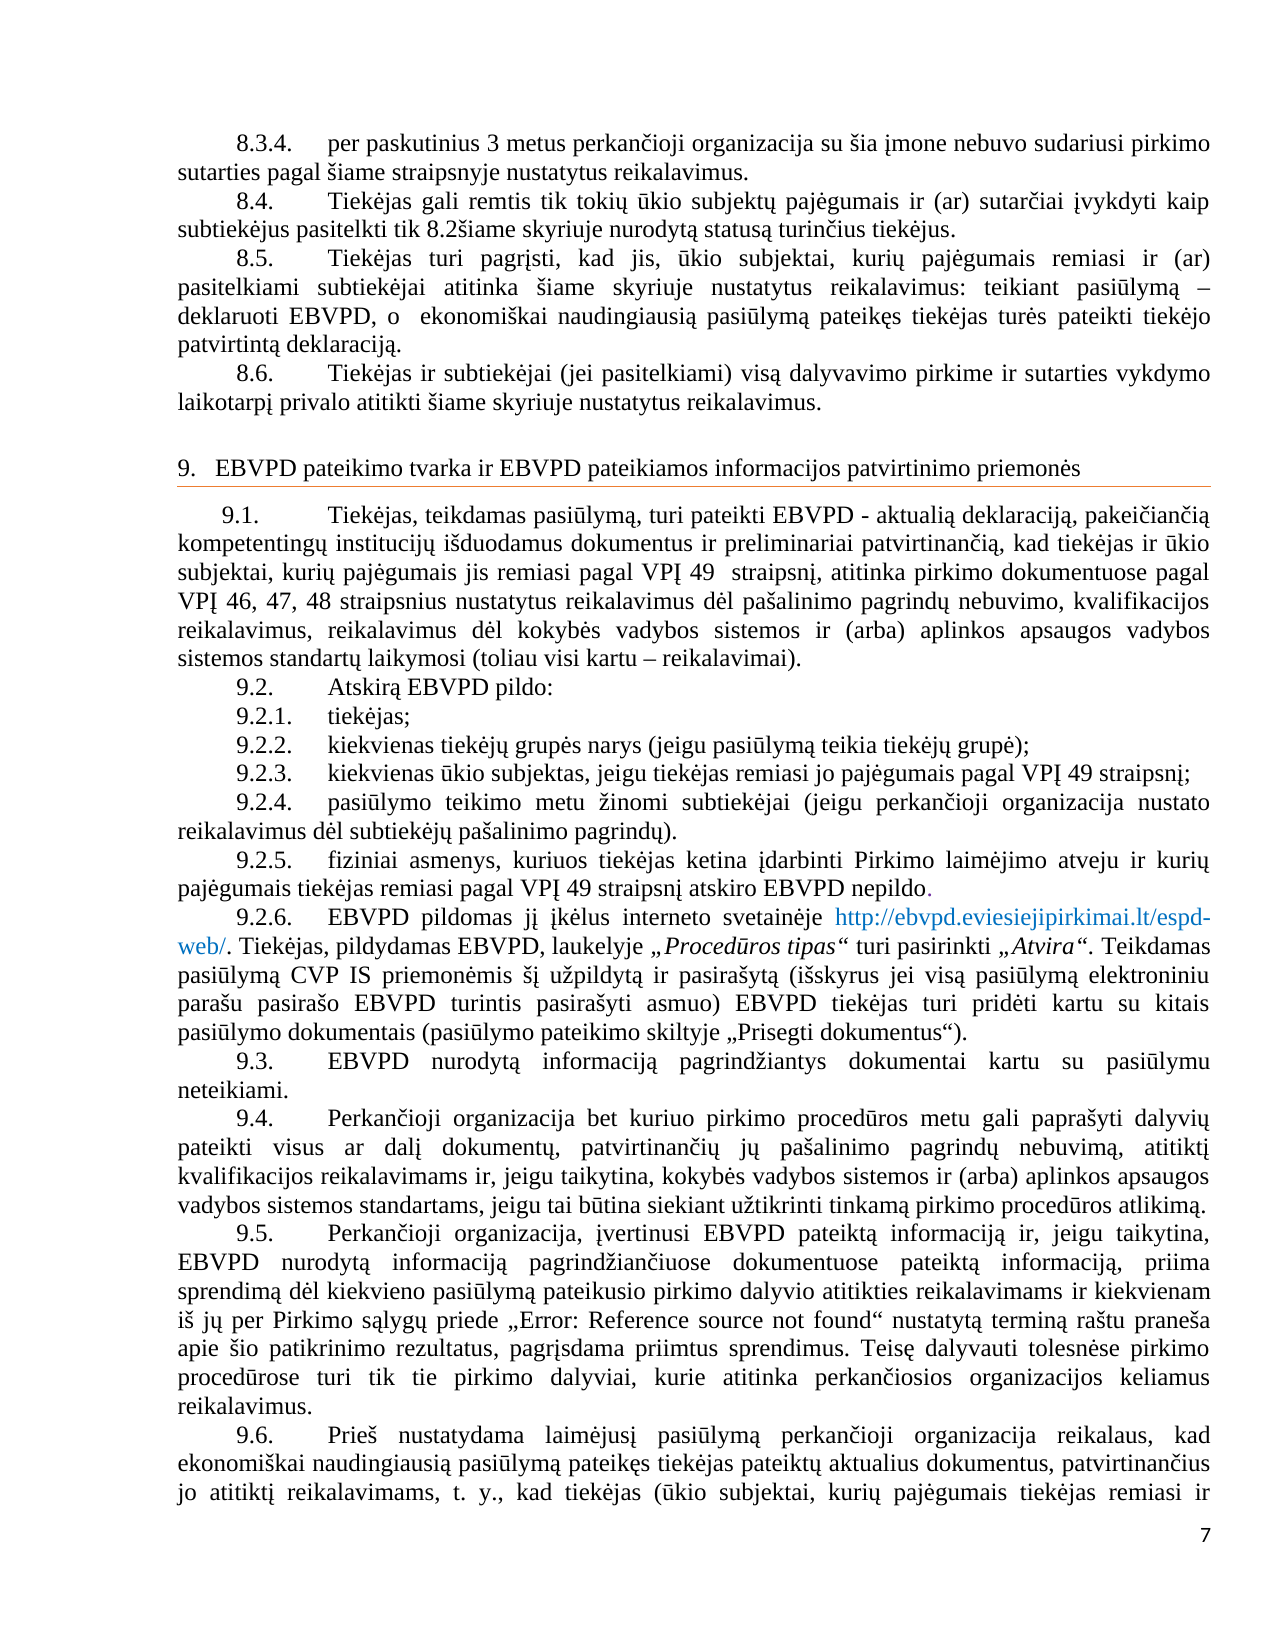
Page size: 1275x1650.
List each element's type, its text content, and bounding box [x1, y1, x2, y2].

list Tiekėjas gali remtis tik tokių ūkio subjektų pajėgumais ir (ar) sutarčiai įvykdyti kaip subtiekėjus pasitelkti tik ‎šiame skyriuje nurodytą statusą turinčius tiekėjus. [177, 186, 1211, 243]
list Atskirą EBVPD pildo: [177, 672, 1211, 701]
list Tiekėjas, teikdamas pasiūlymą, turi pateikti EBVPD - aktualią deklaraciją, pakeičiančią kompetentingų institucijų išduodamus dokumentus ir preliminariai patvirtinančią, kad tiekėjas ir ūkio subjektai, kurių pajėgumais jis remiasi pagal VPĮ 49 straipsnį, atitinka pirkimo dokumentuose pagal VPĮ 46, 47, 48 straipsnius nustatytus reikalavimus dėl pašalinimo pagrindų nebuvimo, kvalifikacijos reikalavimus, reikalavimus dėl kokybės vadybos sistemos ir (arba) aplinkos apsaugos vadybos sistemos standartų laikymosi (toliau visi kartu – reikalavimai). [177, 500, 1211, 672]
list pasiūlymo teikimo metu žinomi subtiekėjai (jeigu perkančioji organizacija nustato reikalavimus dėl subtiekėjų pašalinimo pagrindų). [177, 787, 1211, 845]
list kiekvienas ūkio subjektas, jeigu tiekėjas remiasi jo pajėgumais pagal VPĮ 49 straipsnį; [177, 758, 1211, 787]
list Tiekėjas turi pagrįsti, kad jis, ūkio subjektai, kurių pajėgumais remiasi ir (ar) pasitelkiami subtiekėjai atitinka šiame skyriuje nustatytus reikalavimus: teikiant pasiūlymą – deklaruoti EBVPD, o ekonomiškai naudingiausią pasiūlymą pateikęs tiekėjas turės pateikti tiekėjo patvirtintą deklaraciją. [177, 243, 1211, 358]
list per paskutinius 3 metus perkančioji organizacija su šia įmone nebuvo sudariusi pirkimo sutarties pagal šiame straipsnyje nustatytus reikalavimus. [177, 128, 1211, 186]
subtitle EBVPD pateikimo tvarka ir EBVPD pateikiamos informacijos patvirtinimo priemonės [177, 453, 1211, 486]
list EBVPD nurodytą informaciją pagrindžiantys dokumentai kartu su pasiūlymu neteikiami. [177, 1046, 1211, 1103]
list tiekėjas; [177, 701, 1211, 730]
list Tiekėjas ir subtiekėjai (jei pasitelkiami) visą dalyvavimo pirkime ir sutarties vykdymo laikotarpį privalo atitikti šiame skyriuje nustatytus reikalavimus. [177, 358, 1211, 416]
list fiziniai asmenys, kuriuos tiekėjas ketina įdarbinti Pirkimo laimėjimo atveju ir kurių pajėgumais tiekėjas remiasi pagal VPĮ 49 straipsnį atskiro EBVPD nepildo. [177, 845, 1211, 902]
list EBVPD pildomas jį įkėlus interneto svetainėje http://ebvpd.eviesiejipirkimai.lt/espd-web/. Tiekėjas, pildydamas EBVPD, laukelyje „Procedūros tipas“ turi pasirinkti „Atvira“. Teikdamas pasiūlymą CVP IS priemonėmis šį užpildytą ir pasirašytą (išskyrus jei visą pasiūlymą elektroniniu parašu pasirašo EBVPD turintis pasirašyti asmuo) EBVPD tiekėjas turi pridėti kartu su kitais pasiūlymo dokumentais (pasiūlymo pateikimo skiltyje „Prisegti dokumentus“). [177, 902, 1211, 1046]
list kiekvienas tiekėjų grupės narys (jeigu pasiūlymą teikia tiekėjų grupė); [177, 730, 1211, 758]
list Perkančioji organizacija bet kuriuo pirkimo procedūros metu gali paprašyti dalyvių pateikti visus ar dalį dokumentų, patvirtinančių jų pašalinimo pagrindų nebuvimą, atitiktį kvalifikacijos reikalavimams ir, jeigu taikytina, kokybės vadybos sistemos ir (arba) aplinkos apsaugos vadybos sistemos standartams, jeigu tai būtina siekiant užtikrinti tinkamą pirkimo procedūros atlikimą. [177, 1103, 1211, 1218]
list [177, 1420, 1211, 1506]
